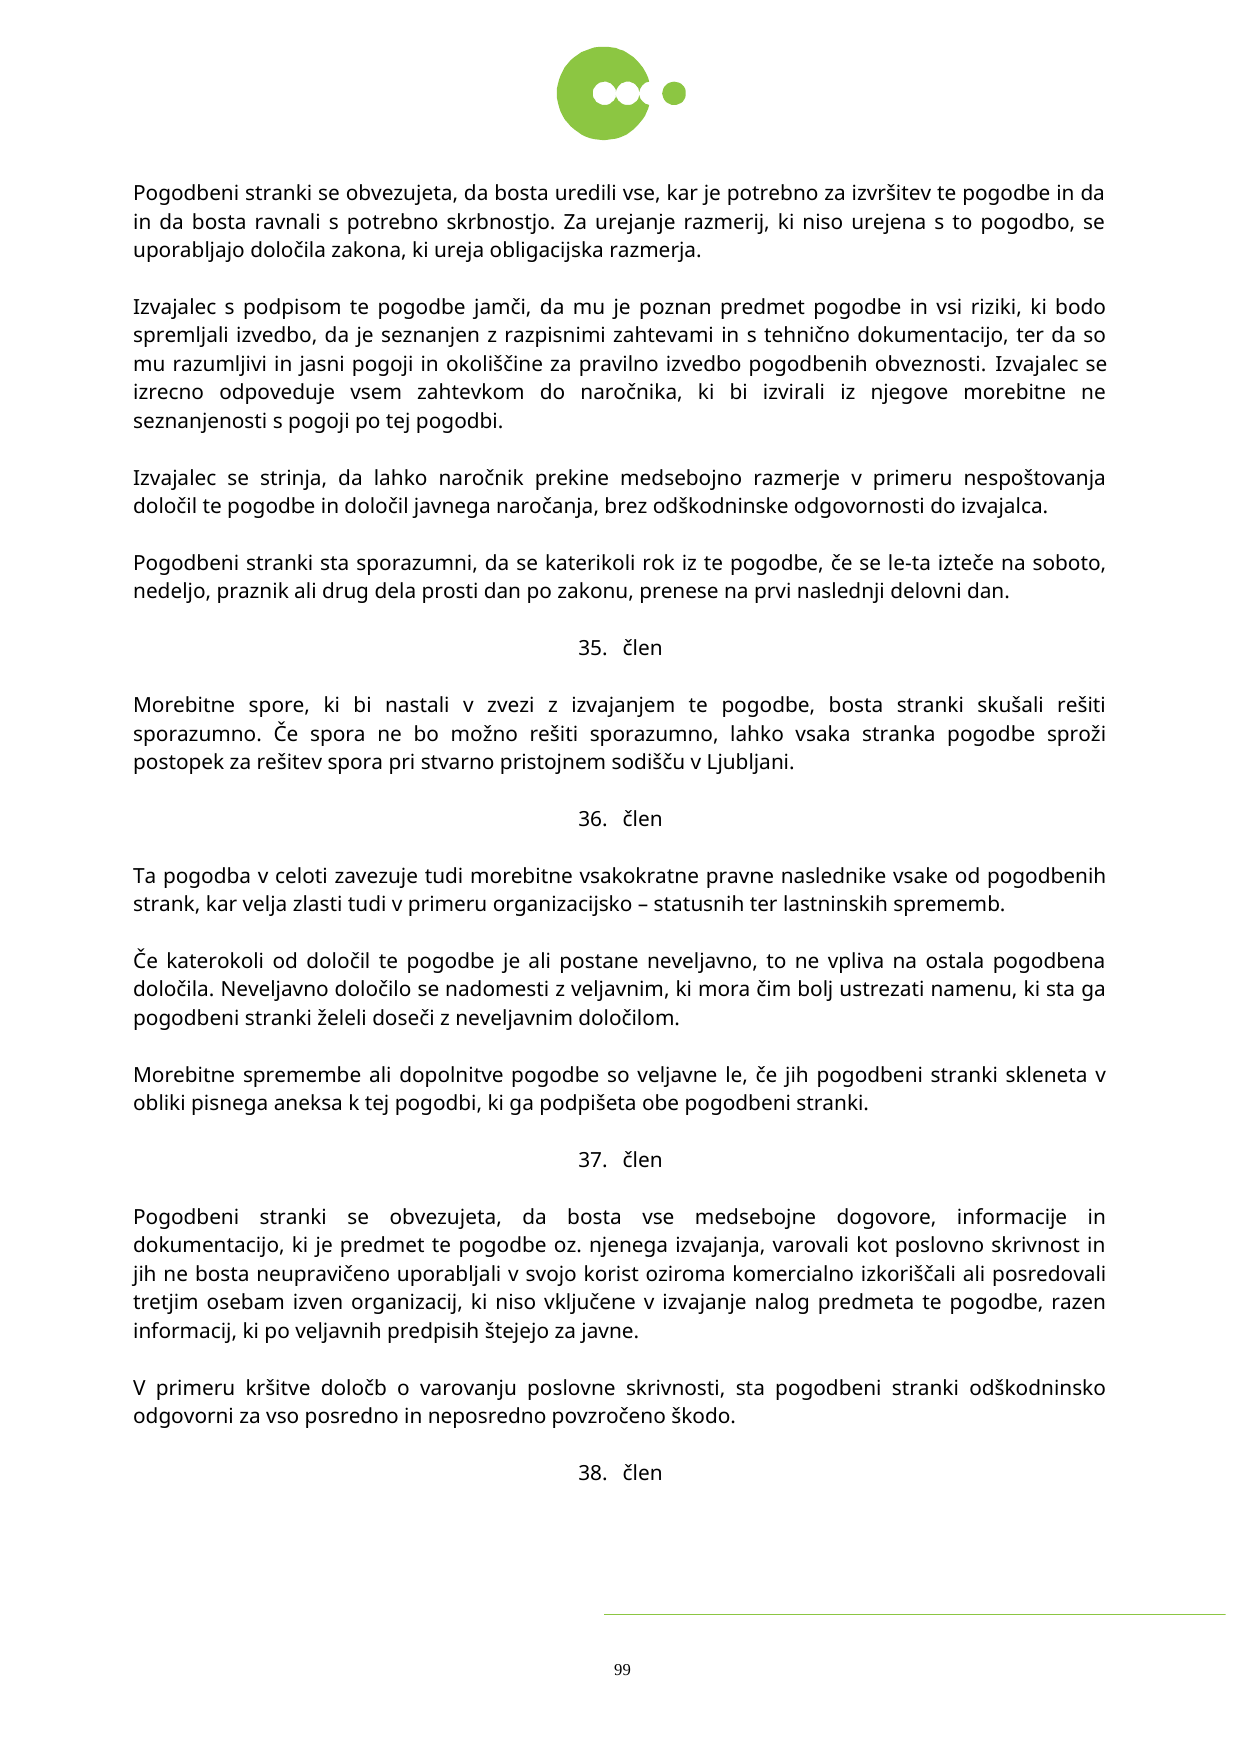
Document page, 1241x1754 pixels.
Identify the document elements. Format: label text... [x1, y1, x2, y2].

text Izvajalec se strinja, da lahko naročnik prekine medsebojno razmerje v primeru nespoštovanja določil te pogodbe in določil javnega naročanja, brez odškodninske odgovornosti do izvajalca. [133, 463, 1107, 519]
text Če katerokoli od določil te pogodbe je ali postane neveljavno, to ne vpliva na ostala pogodbena določila. Neveljavno določilo se nadomesti z veljavnim, ki mora čim bolj ustrezati namenu, ki sta ga pogodbeni stranki želeli doseči z neveljavnim določilom. [133, 946, 1107, 1031]
text Pogodbeni stranki se obvezujeta, da bosta vse medsebojne dogovore, informacije in dokumentacijo, ki je predmet te pogodbe oz. njenega izvajanja, varovali kot poslovno skrivnost in jih ne bosta neupravičeno uporabljali v svojo korist oziroma komercialno izkoriščali ali posredovali tretjim osebam izven organizacij, ki niso vključene v izvajanje nalog predmeta te pogodbe, razen informacij, ki po veljavnih predpisih štejejo za javne. [133, 1202, 1107, 1344]
list člen [133, 1145, 1107, 1174]
text Ta pogodba v celoti zavezuje tudi morebitne vsakokratne pravne naslednike vsake od pogodbenih strank, kar velja zlasti tudi v primeru organizacijsko – statusnih ter lastninskih sprememb. [133, 861, 1107, 918]
text Pogodbeni stranki se obvezujeta, da bosta uredili vse, kar je potrebno za izvršitev te pogodbe in da in da bosta ravnali s potrebno skrbnostjo. Za urejanje razmerij, ki niso urejena s to pogodbo, se uporabljajo določila zakona, ki ureja obligacijska razmerja. [133, 178, 1107, 264]
text Morebitne spremembe ali dopolnitve pogodbe so veljavne le, če jih pogodbeni stranki skleneta v obliki pisnega aneksa k tej pogodbi, ki ga podpišeta obe pogodbeni stranki. [133, 1060, 1107, 1117]
list člen [133, 804, 1107, 832]
text Pogodbeni stranki sta sporazumni, da se katerikoli rok iz te pogodbe, če se le-ta izteče na soboto, nedeljo, praznik ali drug dela prosti dan po zakonu, prenese na prvi naslednji delovni dan. [133, 548, 1107, 605]
text Morebitne spore, ki bi nastali v zvezi z izvajanjem te pogodbe, bosta stranki skušali rešiti sporazumno. Če spora ne bo možno rešiti sporazumno, lahko vsaka stranka pogodbe sproži postopek za rešitev spora pri stvarno pristojnem sodišču v Ljubljani. [133, 690, 1107, 776]
text Izvajalec s podpisom te pogodbe jamči, da mu je poznan predmet pogodbe in vsi riziki, ki bodo spremljali izvedbo, da je seznanjen z razpisnimi zahtevami in s tehnično dokumentacijo, ter da so mu razumljivi in jasni pogoji in okoliščine za pravilno izvedbo pogodbenih obveznosti. Izvajalec se izrecno odpoveduje vsem zahtevkom do naročnika, ki bi izvirali iz njegove morebitne ne seznanjenosti s pogoji po tej pogodbi. [133, 292, 1107, 434]
list člen [133, 633, 1107, 662]
list člen [133, 1458, 1107, 1486]
text V primeru kršitve določb o varovanju poslovne skrivnosti, sta pogodbeni stranki odškodninsko odgovorni za vso posredno in neposredno povzročeno škodo. [133, 1373, 1107, 1429]
